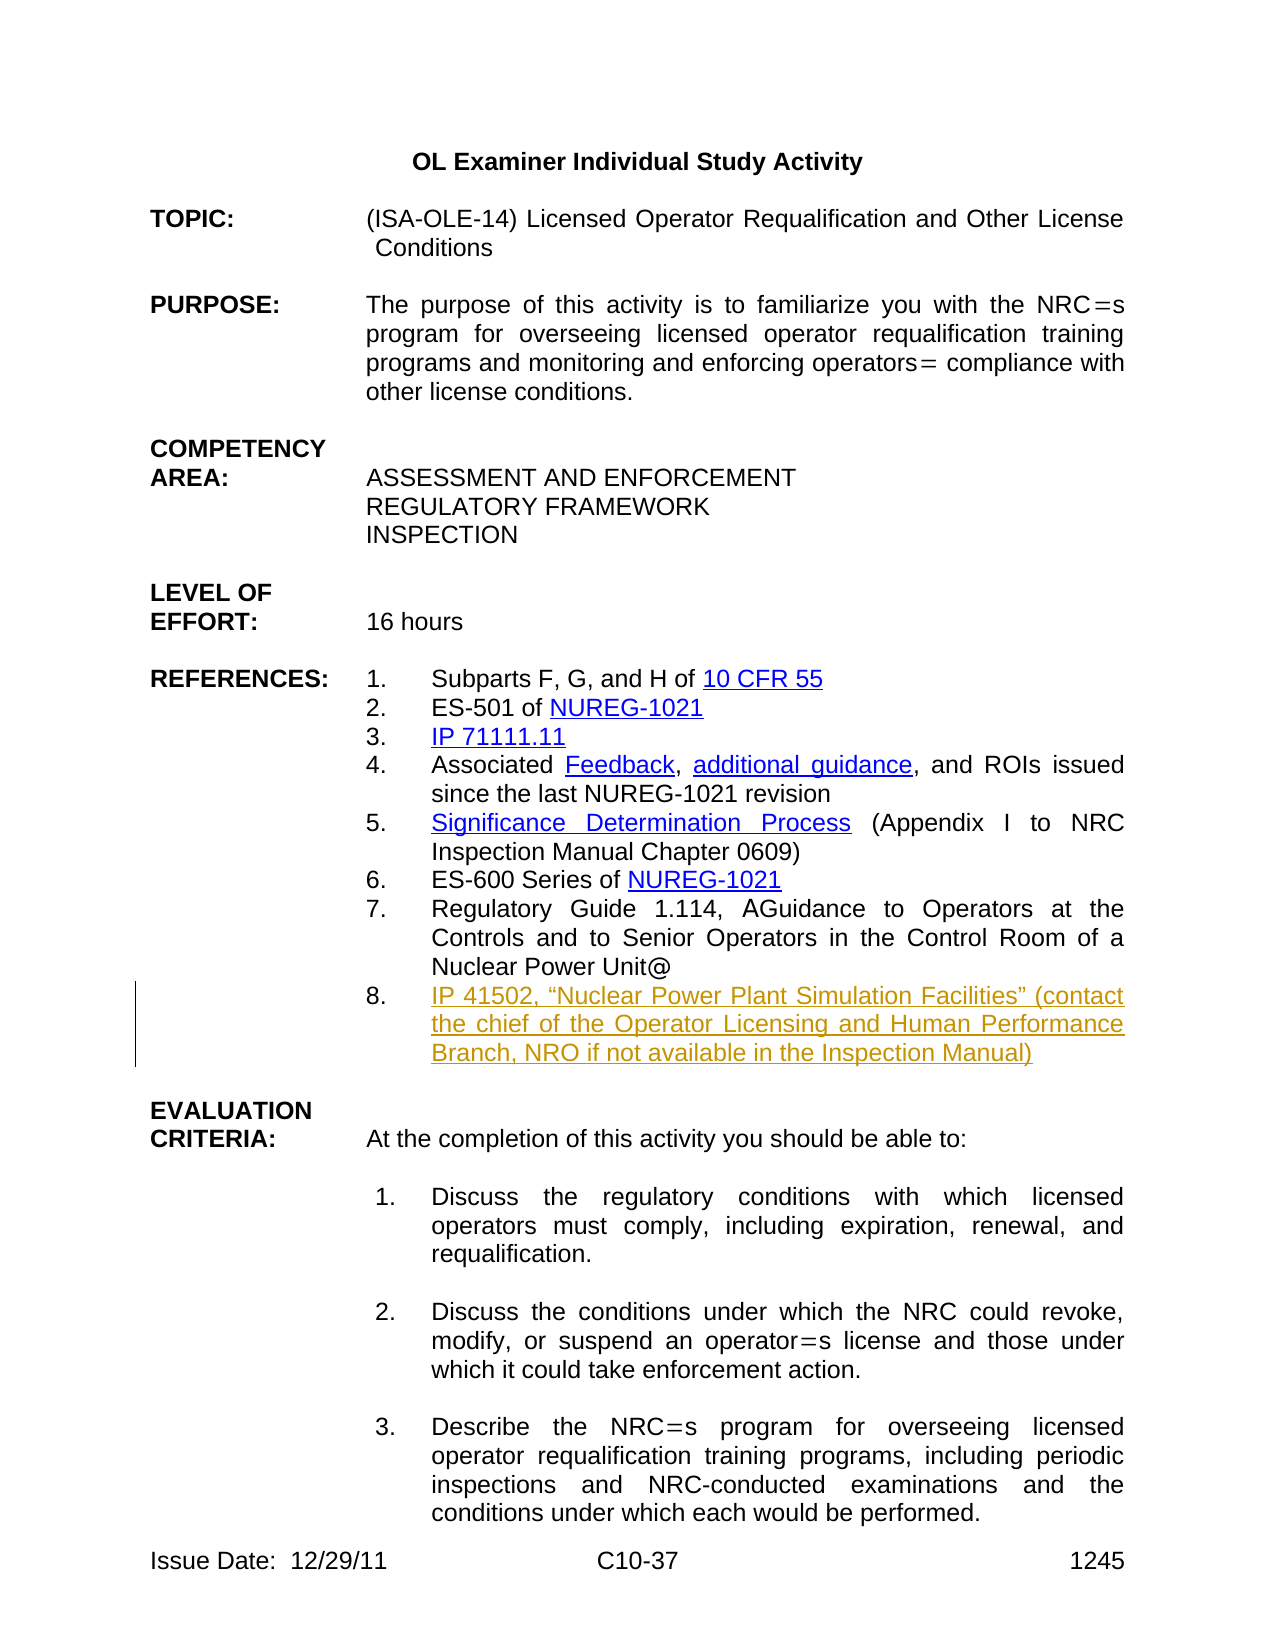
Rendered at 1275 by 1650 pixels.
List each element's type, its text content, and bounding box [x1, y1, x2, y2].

text CRITERIA: At the completion of this activity you should be able to: [150, 1124, 1125, 1153]
list Describe the NRCs program for overseeing licensed operator requalification training programs, including periodic inspections and NRC-conducted examinations and the conditions under which each would be performed. [375, 1412, 1125, 1527]
list Regulatory Guide 1.114, Guidance to Operators at the Controls and to Senior Operators in the Control Room of a Nuclear Power Unit [366, 894, 1125, 981]
text OL Examiner Individual Study Activity [150, 147, 1125, 175]
text INSPECTION [150, 521, 1125, 549]
list ES-600 Series of NUREG-1021 [366, 866, 1125, 894]
text EFFORT: 16 hours [150, 607, 1125, 636]
list Discuss the regulatory conditions with which licensed operators must comply, including expiration, renewal, and requalification. [375, 1182, 1125, 1268]
text PURPOSE: The purpose of this activity is to familiarize you with the NRCs program for overseeing licensed operator requalification training programs and monitoring and enforcing operators compliance with other license conditions. [150, 290, 1125, 406]
text REFERENCES: 1. Subparts F, G, and H of 10 CFR 55 [150, 664, 1125, 693]
list Significance Determination Process (Appendix I to NRC Inspection Manual Chapter 0609) [366, 808, 1125, 866]
list IP 71111.11 [366, 722, 1125, 751]
text LEVEL OF [150, 578, 1125, 607]
list ES-501 of NUREG-1021 [366, 693, 1125, 722]
list Associated Feedback, additional guidance, and ROIs issued since the last NUREG-1021 revision [366, 751, 1125, 808]
text TOPIC: (ISA-OLE-14) Licensed Operator Requalification and Other License Conditions [150, 204, 1125, 262]
list Discuss the conditions under which the NRC could revoke, modify, or suspend an operators license and those under which it could take enforcement action. [375, 1297, 1125, 1383]
text EVALUATION [150, 1096, 1125, 1124]
text COMPETENCY [150, 434, 1125, 463]
text REGULATORY FRAMEWORK [150, 492, 1125, 521]
text AREA: ASSESSMENT AND ENFORCEMENT [150, 463, 1125, 492]
